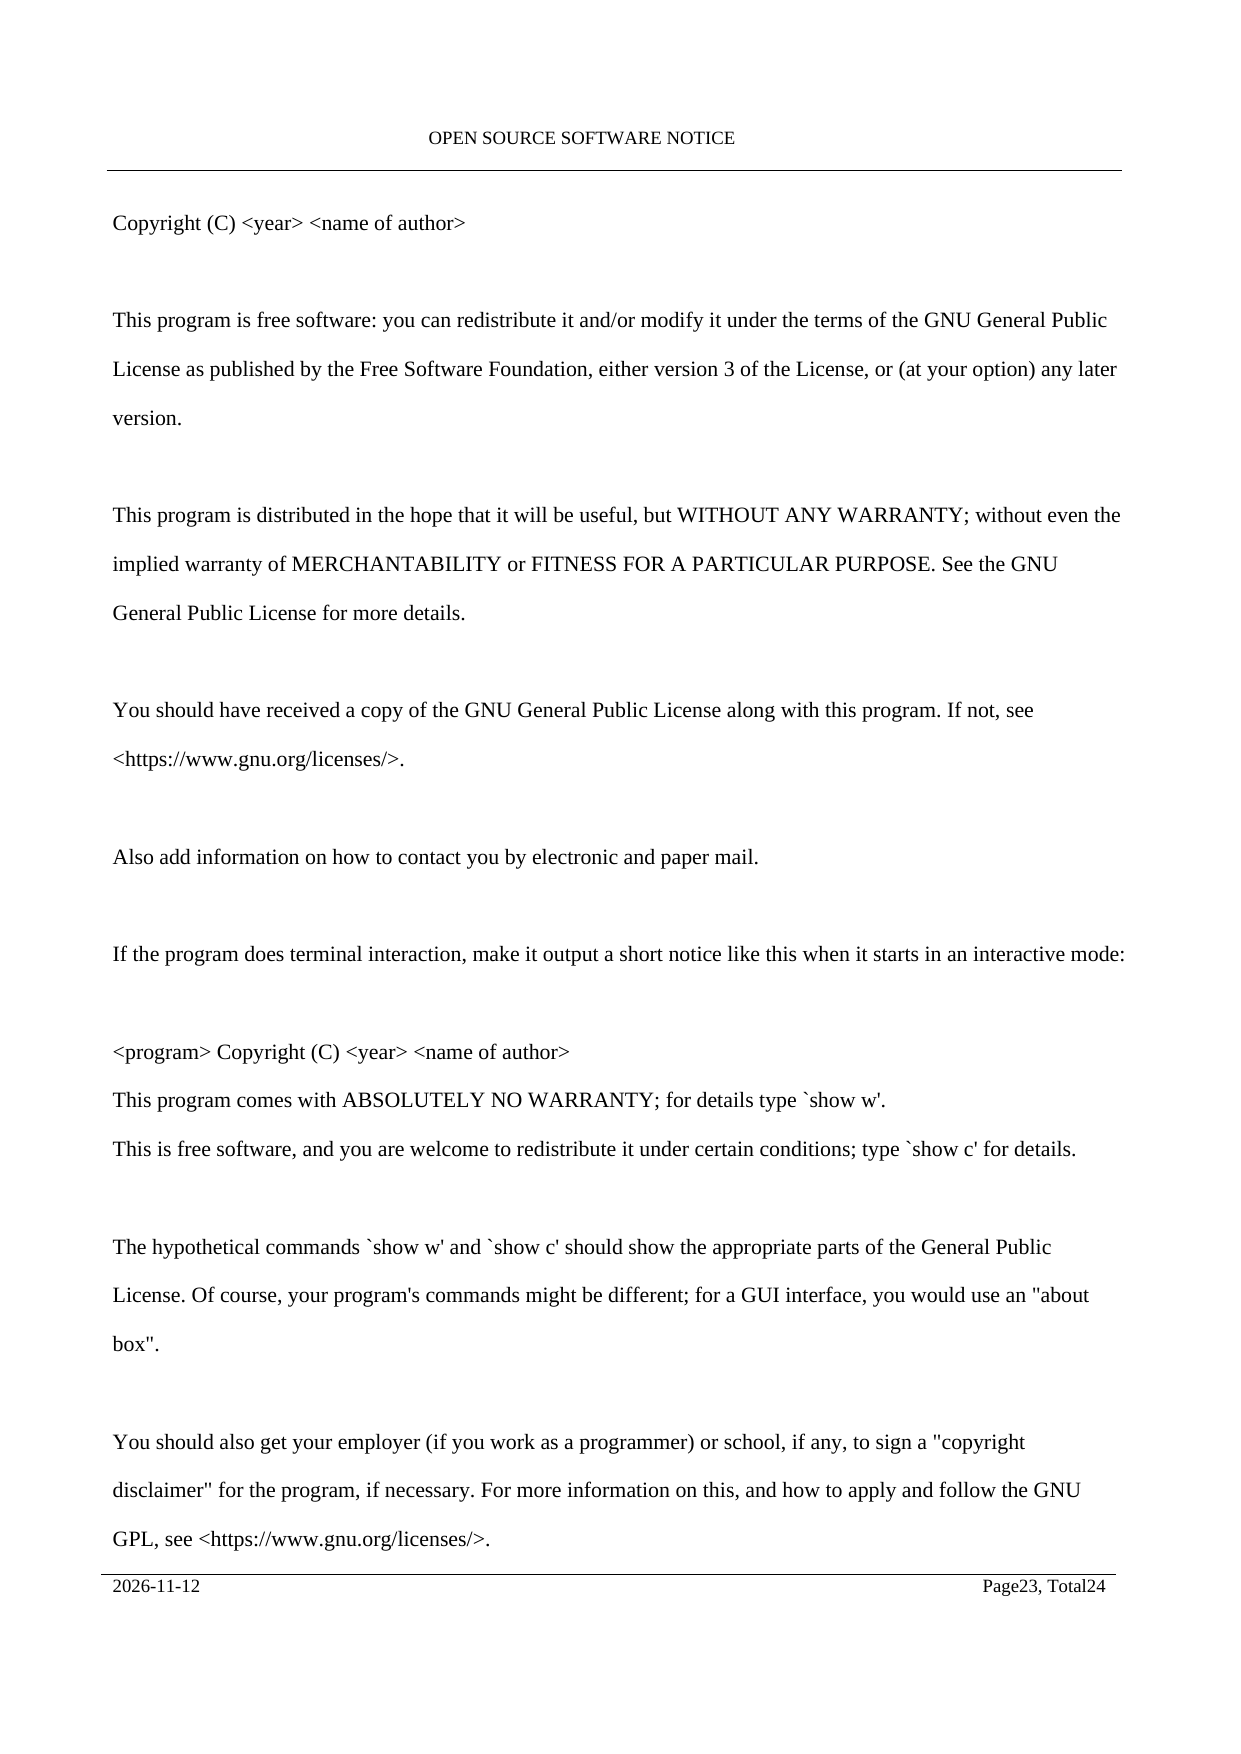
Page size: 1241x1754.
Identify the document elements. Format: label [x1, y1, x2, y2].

text [112, 206, 1128, 1555]
